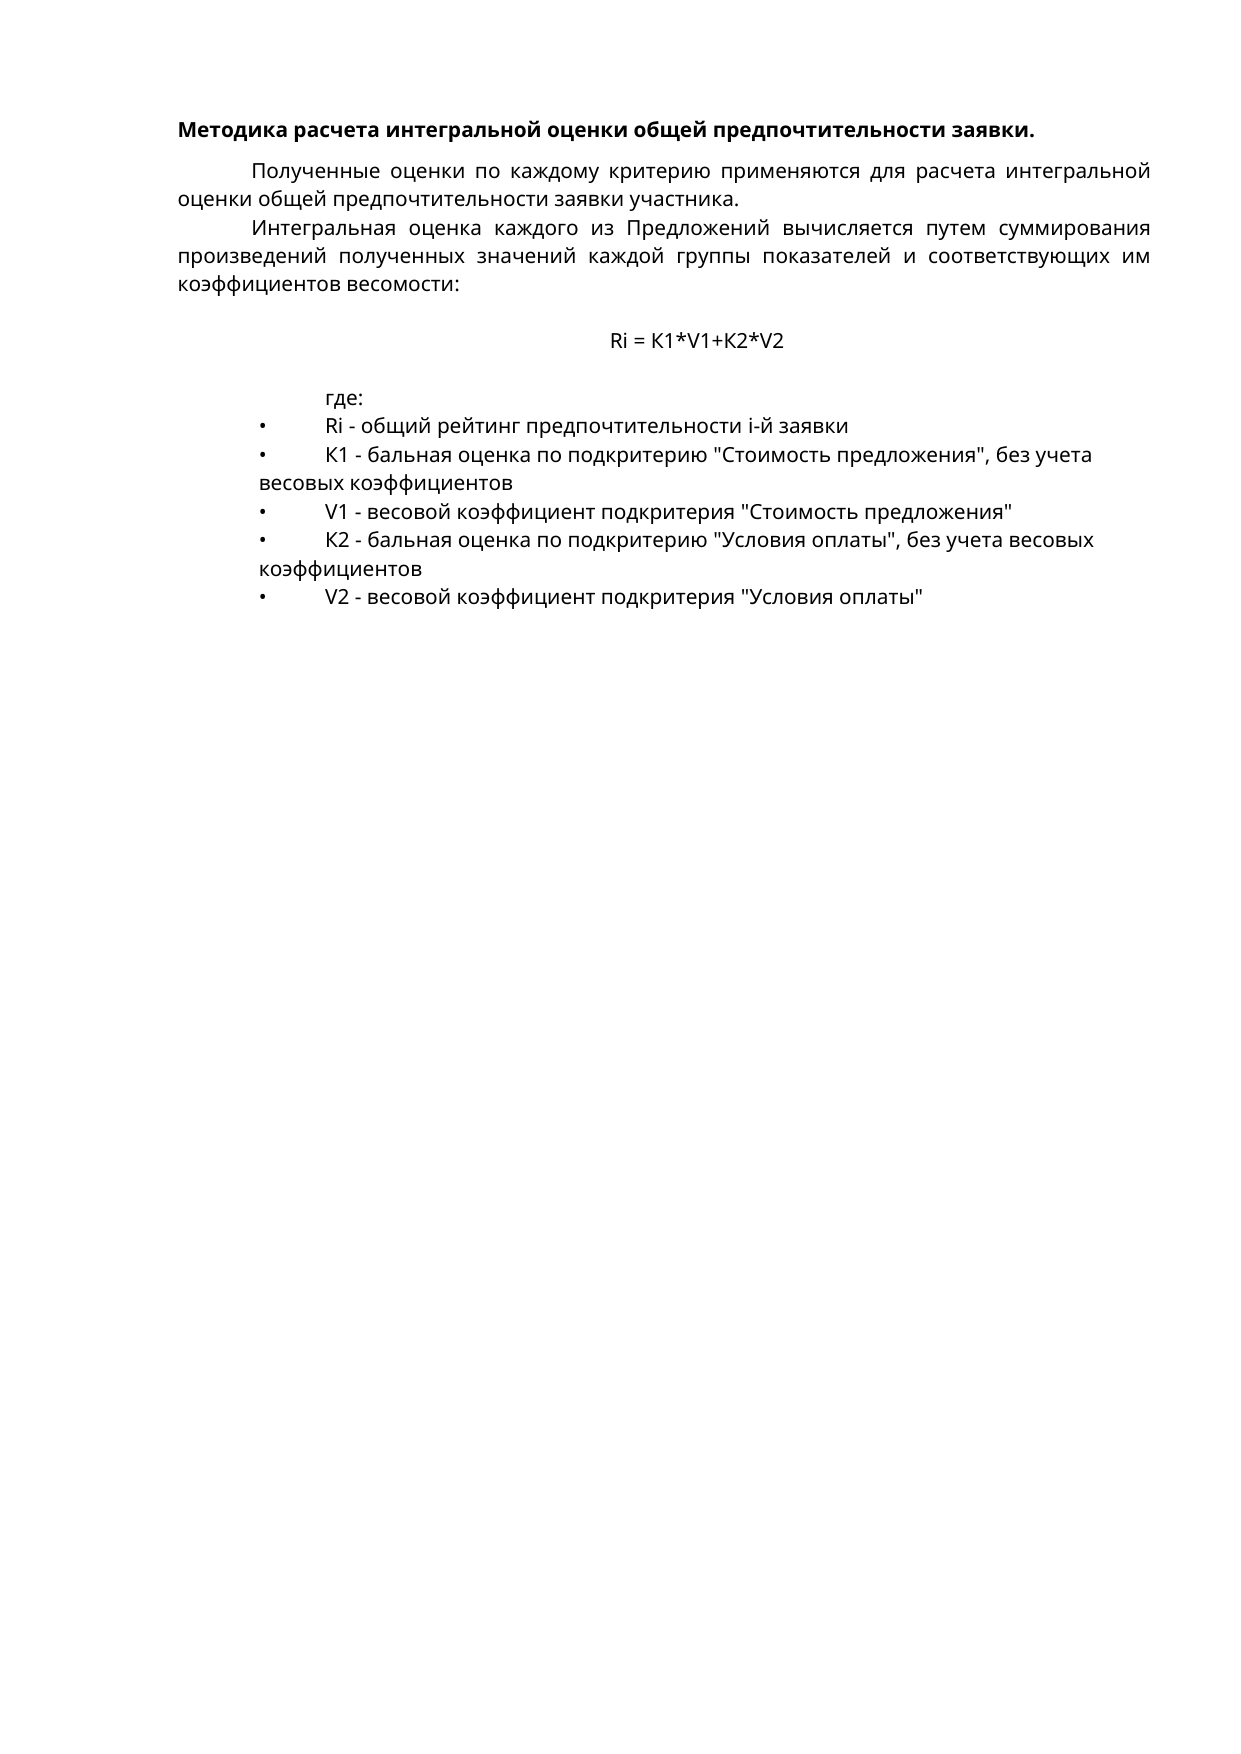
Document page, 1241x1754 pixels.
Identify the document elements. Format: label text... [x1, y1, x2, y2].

text • К1 - бальная оценка по подкритерию "Стоимость предложения", без учета весовых коэффициентов [258, 440, 1135, 497]
text • V1 - весовой коэффициент подкритерия "Стоимость предложения" [258, 497, 1135, 525]
text • V2 - весовой коэффициент подкритерия "Условия оплаты" [258, 582, 1135, 611]
text • Ri - общий рейтинг предпочтительности i-й заявки [258, 412, 1135, 440]
text • К2 - бальная оценка по подкритерию "Условия оплаты", без учета весовых коэффициентов [258, 525, 1135, 582]
text где: [258, 383, 1135, 412]
text Ri = К1*V1+К2*V2 [258, 326, 1135, 355]
text Полученные оценки по каждому критерию применяются для расчета интегральной оценки общей предпочтительности заявки участника. [177, 156, 1152, 213]
text Интегральная оценка каждого из Предложений вычисляется путем суммирования произведений полученных значений каждой группы показателей и соответствующих им коэффициентов весомости: [177, 213, 1152, 298]
text Методика расчета интегральной оценки общей предпочтительности заявки. [177, 115, 1152, 143]
